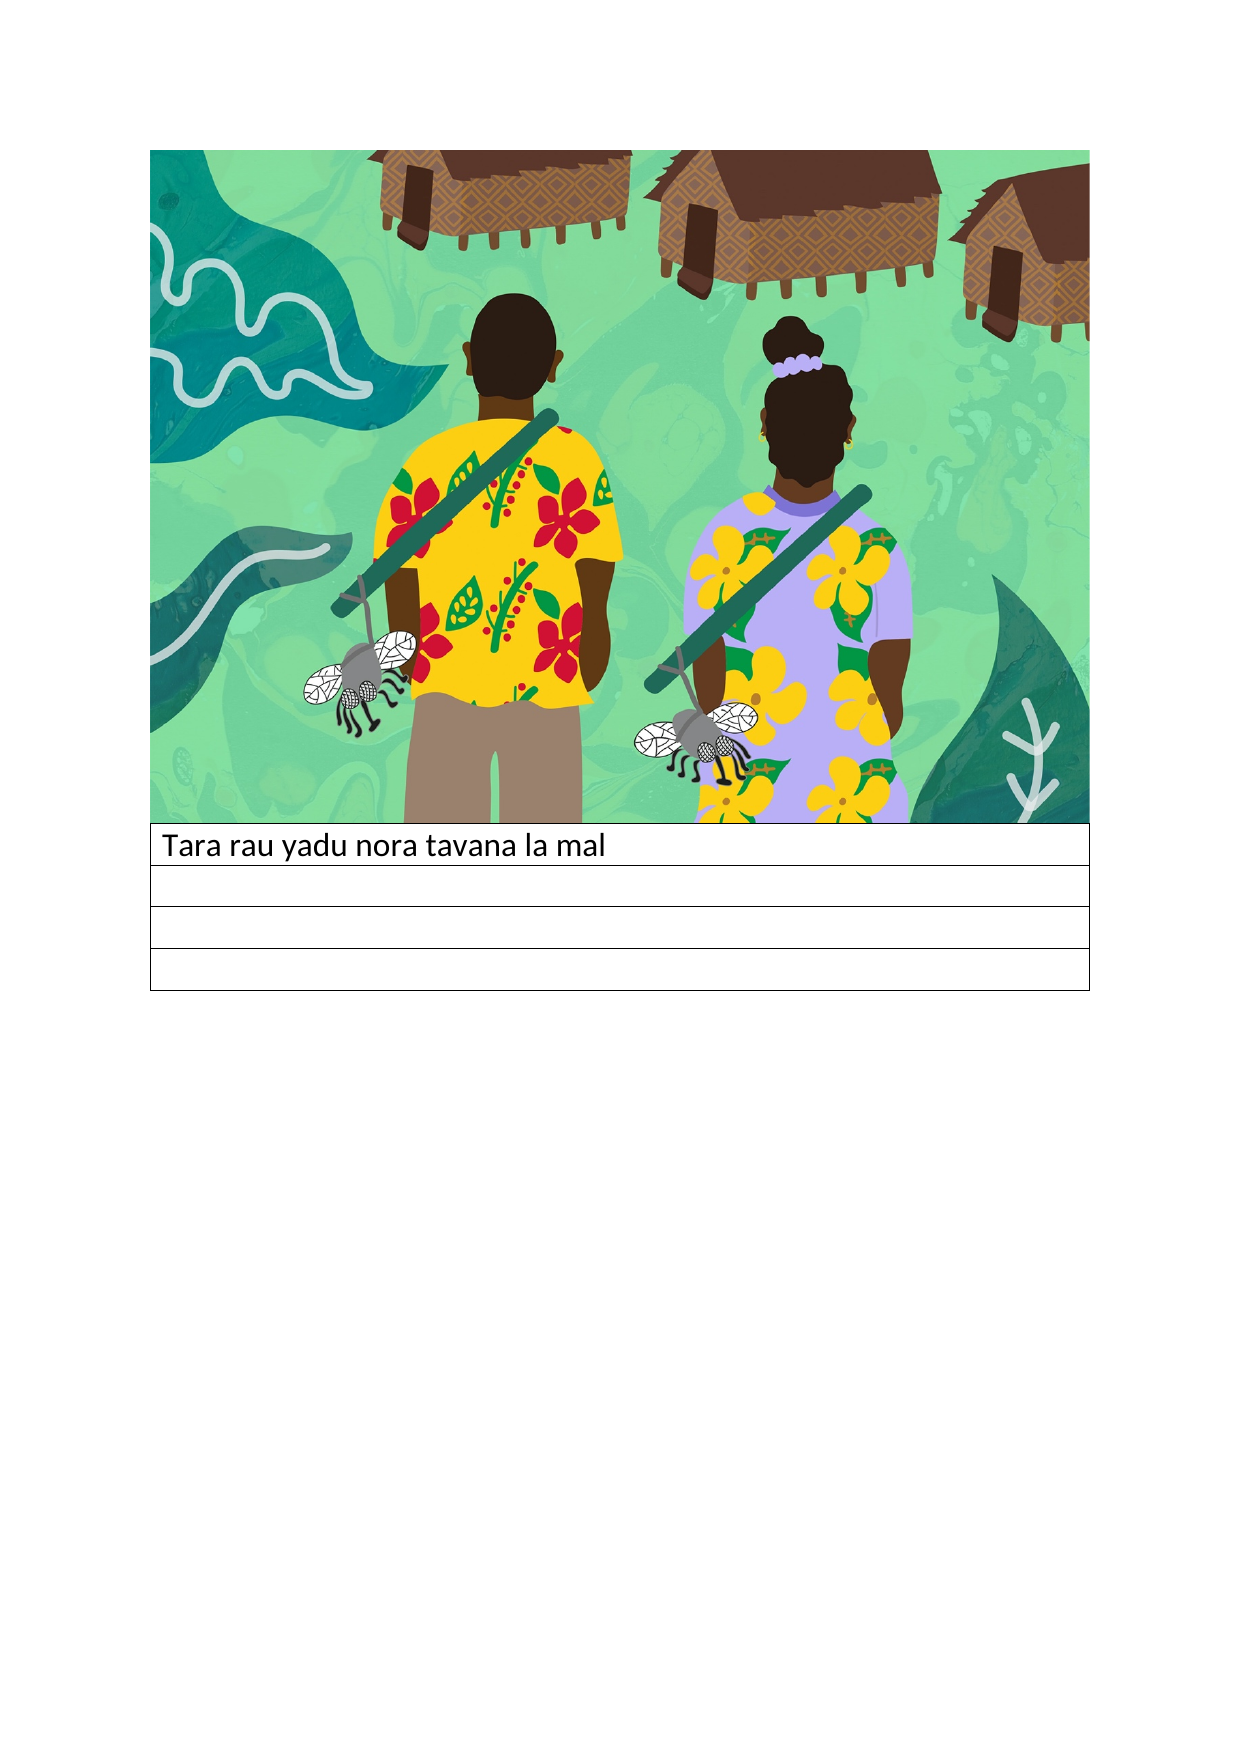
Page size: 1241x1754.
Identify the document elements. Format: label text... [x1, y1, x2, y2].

picture [150, 150, 1090, 823]
table_cell [151, 866, 1089, 906]
table_header Tara rau yadu nora tavana la mal [151, 824, 1089, 864]
table_cell [151, 907, 1089, 948]
table_cell [151, 949, 1089, 990]
